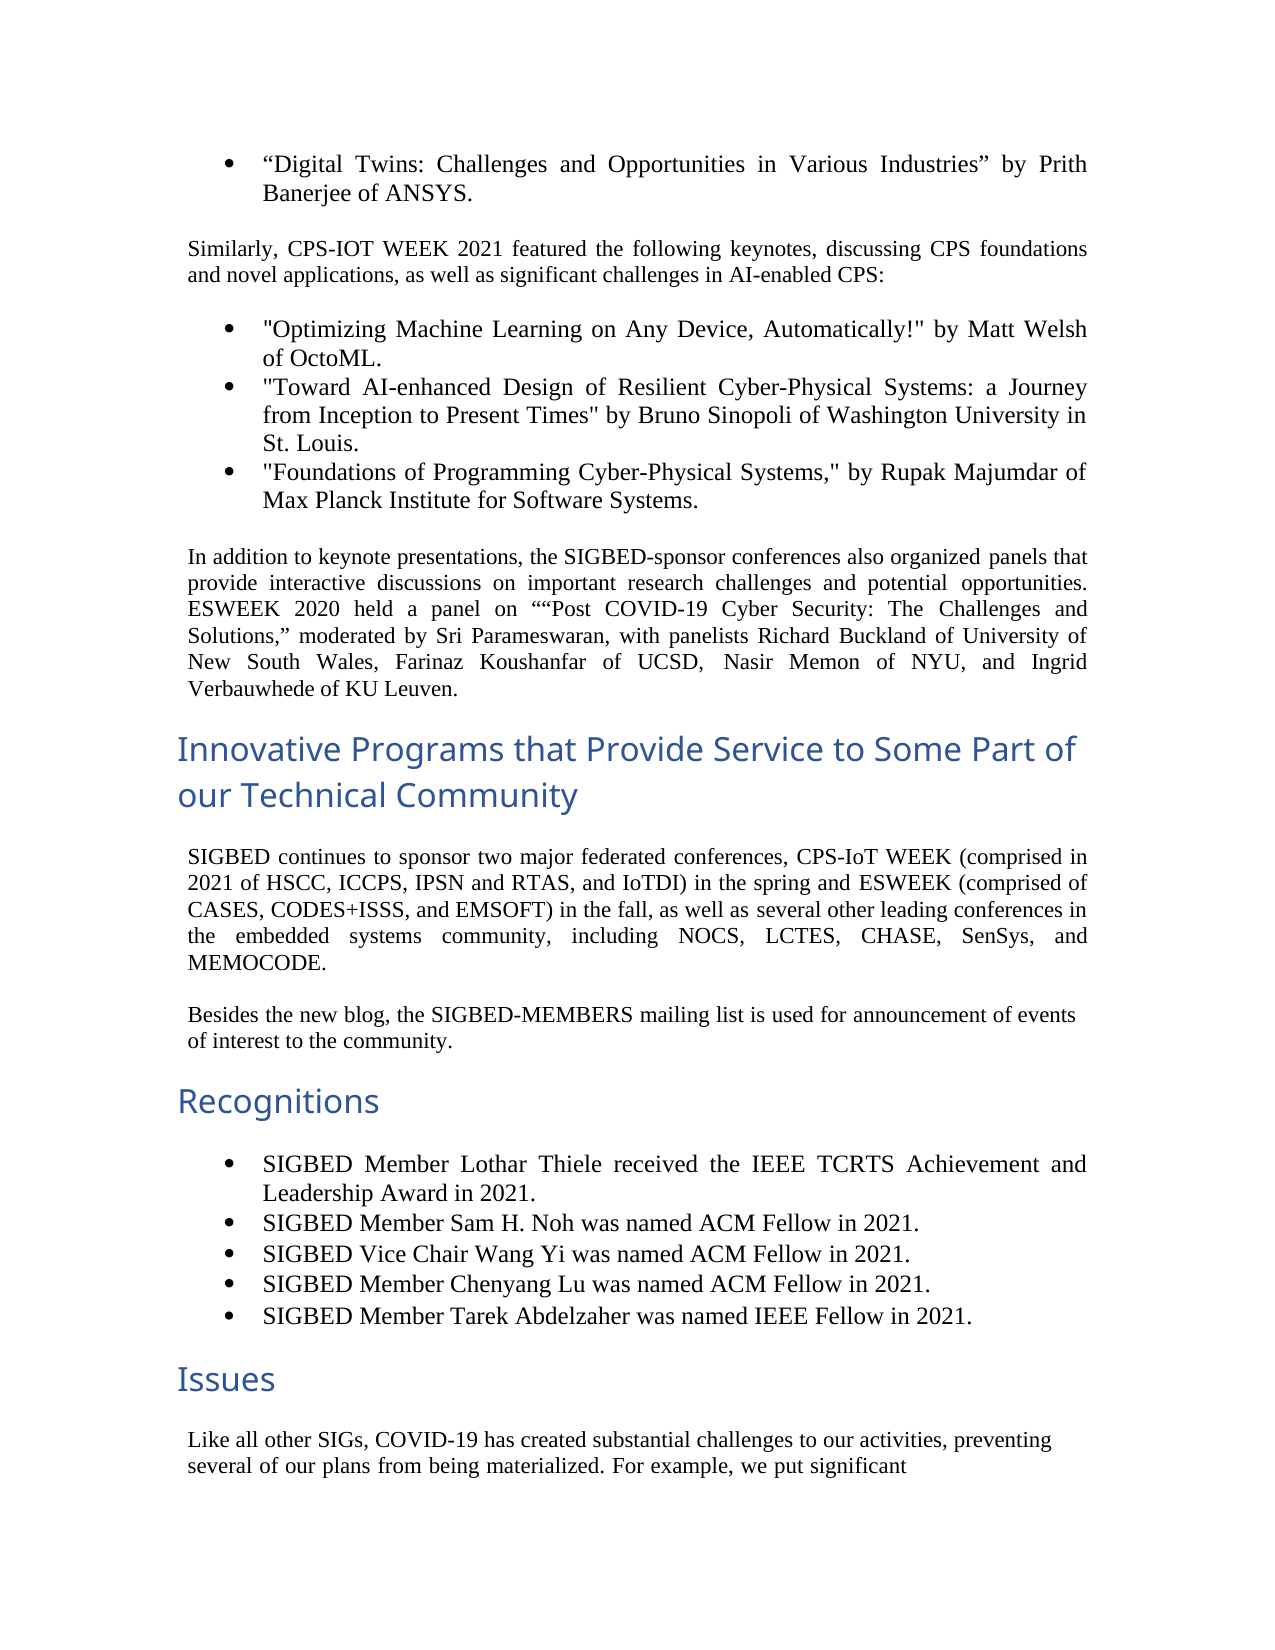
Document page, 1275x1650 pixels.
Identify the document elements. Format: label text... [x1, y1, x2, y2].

list SIGBED Member Sam H. Noh was named ACM Fellow in 2021. [225, 1207, 1100, 1238]
list SIGBED Vice Chair Wang Yi was named ACM Fellow in 2021. [225, 1238, 1100, 1268]
subtitle Issues [177, 1355, 1100, 1401]
text SIGBED continues to sponsor two major federated conferences, CPS-IoT WEEK (comprised in 2021 of HSCC, ICCPS, IPSN and RTAS, and IoTDI) in the spring and ESWEEK (comprised of CASES, CODES+ISSS, and EMSOFT) in the fall, as well as several other leading conferences in the embedded systems community, including NOCS, LCTES, CHASE, SenSys, and MEMOCODE. [187, 843, 1088, 975]
list "Optimizing Machine Learning on Any Device, Automatically!" by Matt Welsh of OctoML. [225, 314, 1088, 371]
text In addition to keynote presentations, the SIGBED-sponsor conferences also organized panels that provide interactive discussions on important research challenges and potential opportunities. ESWEEK 2020 held a panel on ““Post COVID-19 Cyber Security: The Challenges and Solutions,” moderated by Sri Parameswaran, with panelists Richard Buckland of University of New South Wales, Farinaz Koushanfar of UCSD, Nasir Memon of NYU, and Ingrid Verbauwhede of KU Leuven. [187, 543, 1088, 701]
list SIGBED Member Lothar Thiele received the IEEE TCRTS Achievement and Leadership Award in 2021. [225, 1150, 1088, 1207]
text Besides the new blog, the SIGBED-MEMBERS mailing list is used for announcement of events of interest to the community. [187, 1002, 1088, 1053]
list "Toward AI-enhanced Design of Resilient Cyber-Physical Systems: a Journey from Inception to Present Times" by Bruno Sinopoli of Washington University in St. Louis. [225, 372, 1088, 457]
list SIGBED Member Tarek Abdelzaher was named IEEE Fellow in 2021. [225, 1300, 1100, 1330]
text Similarly, CPS-IOT WEEK 2021 featured the following keynotes, discussing CPS foundations and novel applications, as well as significant challenges in AI-enabled CPS: [187, 235, 1088, 288]
text Like all other SIGs, COVID-19 has created substantial challenges to our activities, preventing several of our plans from being materialized. For example, we put significant [187, 1427, 1100, 1479]
list SIGBED Member Chenyang Lu was named ACM Fellow in 2021. [225, 1268, 1100, 1299]
list “Digital Twins: Challenges and Opportunities in Various Industries” by Prith Banerjee of ANSYS. [225, 150, 1088, 206]
subtitle Recognitions [177, 1078, 1100, 1123]
list "Foundations of Programming Cyber-Physical Systems," by Rupak Majumdar of Max Planck Institute for Software Systems. [225, 458, 1088, 514]
subtitle Innovative Programs that Provide Service to Some Part of our Technical Community [177, 726, 1100, 817]
